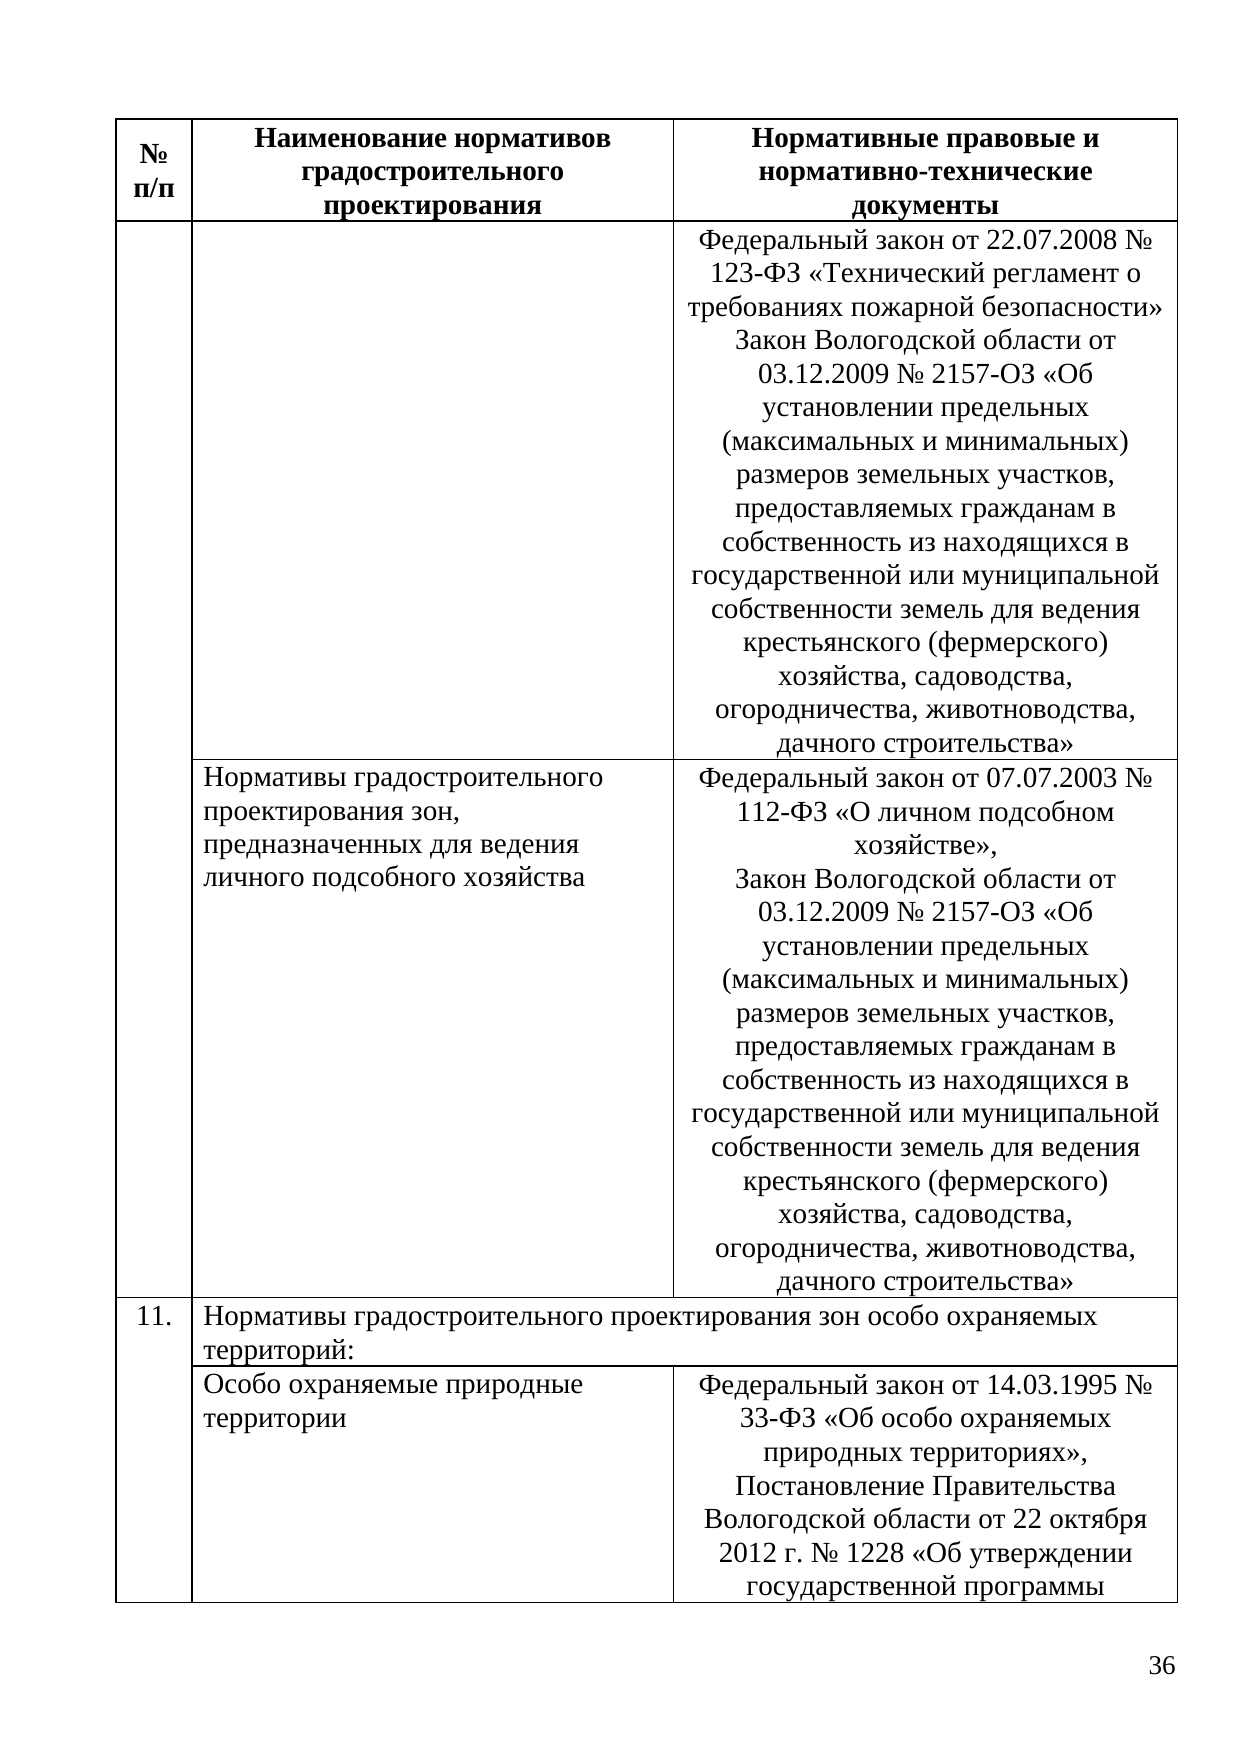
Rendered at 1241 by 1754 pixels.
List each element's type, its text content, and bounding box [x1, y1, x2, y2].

table_header Наименование нормативов градостроительного проектирования [193, 120, 673, 220]
table_cell Федеральный закон от 07.07.2003 № 112-ФЗ «О личном подсобном хозяйстве», Закон Вологодской области от 03.12.2009 № 2157-ОЗ «Об установлении предельных (максимальных и минимальных) размеров земельных участков, предоставляемых гражданам в собственность из находящихся в государственной или муниципальной собственности земель для ведения крестьянского (фермерского) хозяйства, садоводства, огородничества, животноводства, дачного строительства» [674, 760, 1177, 1297]
table_cell Нормативы градостроительного проектирования зон, предназначенных для ведения личного подсобного хозяйства [193, 760, 673, 1297]
table_header Нормативные правовые и нормативно-технические документы [674, 120, 1177, 220]
table_cell Нормативы градостроительного проектирования зон особо охраняемых территорий: [193, 1298, 1177, 1365]
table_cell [674, 1367, 1177, 1602]
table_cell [674, 222, 1177, 758]
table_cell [193, 222, 673, 758]
table_header № п/п [117, 120, 191, 220]
table_cell Особо охраняемые природные территории [193, 1367, 673, 1602]
table_cell 11. [117, 1298, 191, 1602]
